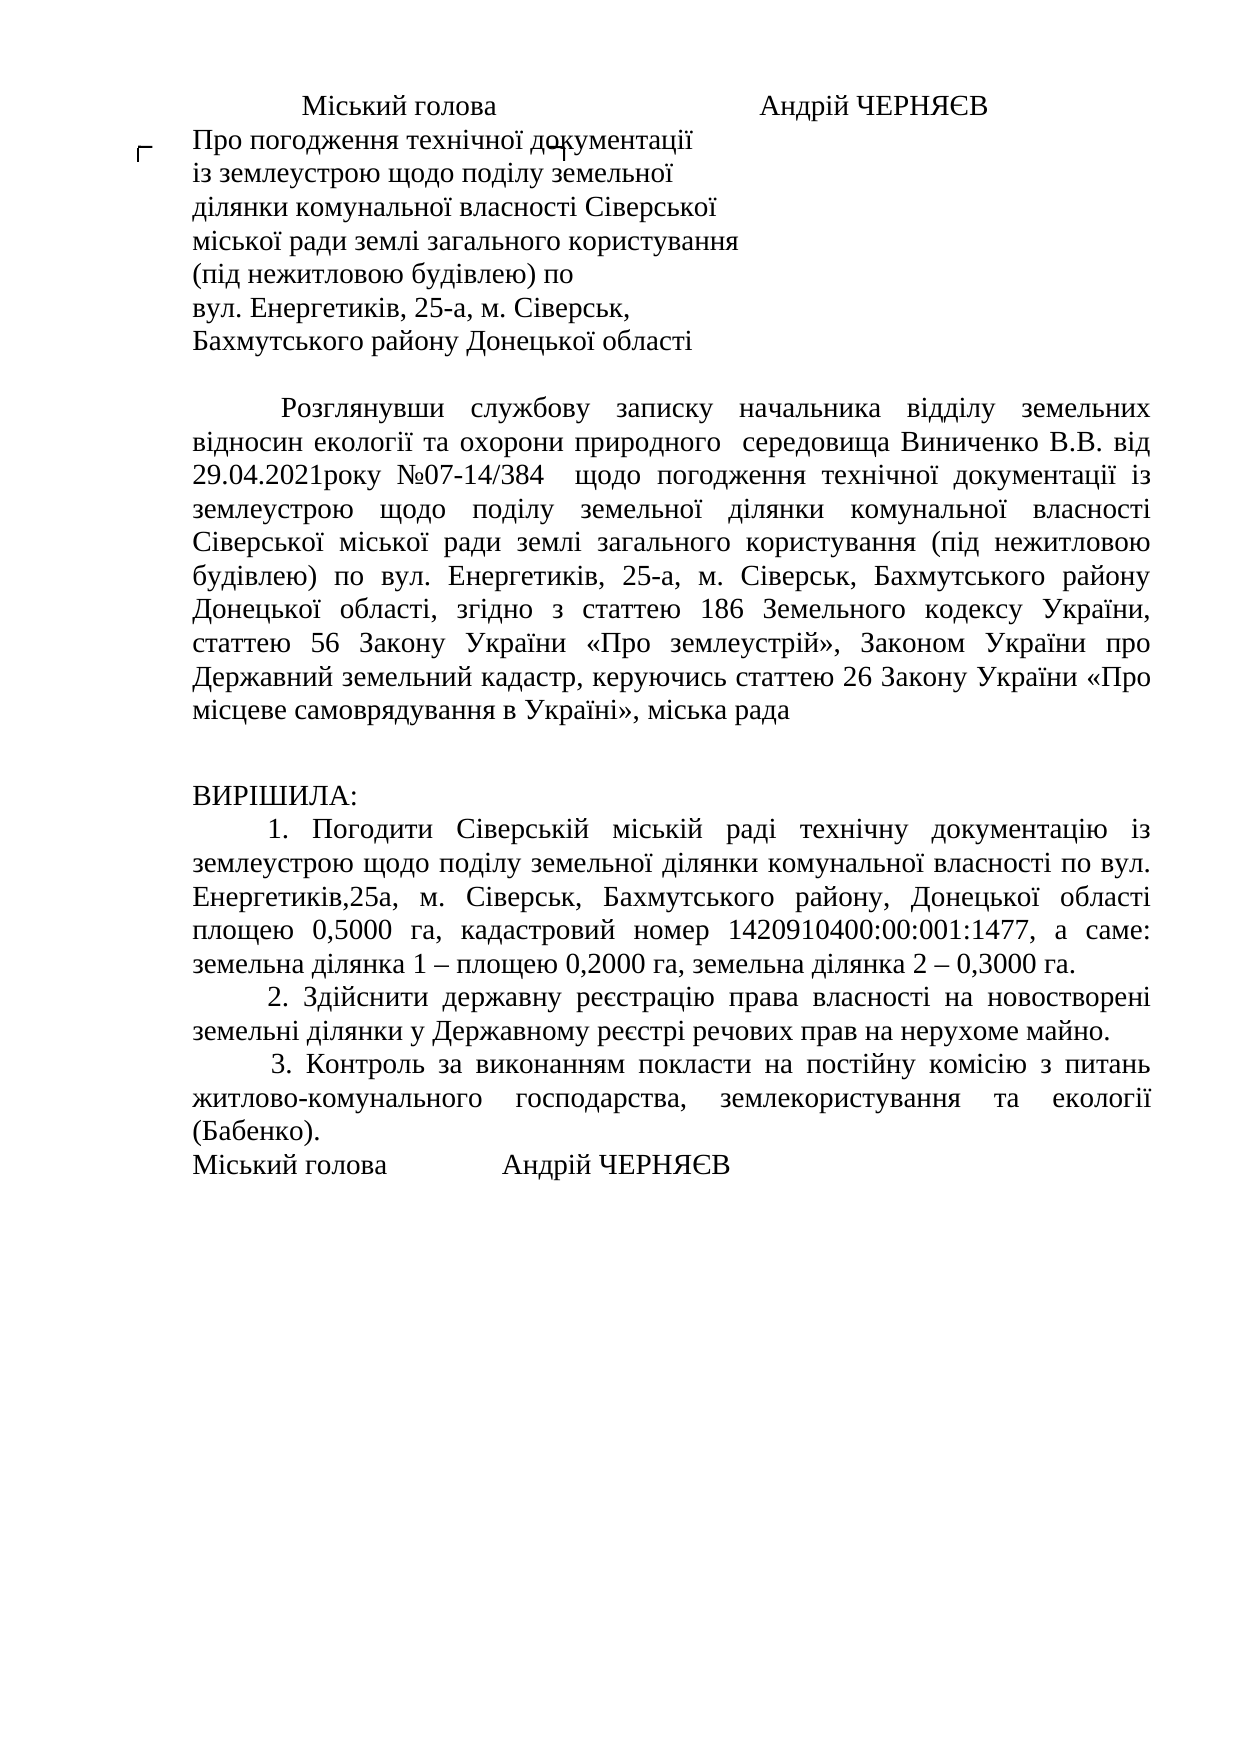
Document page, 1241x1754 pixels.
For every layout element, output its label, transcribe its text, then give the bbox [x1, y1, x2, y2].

text міської ради землі загального користування [192, 223, 1152, 256]
text із землеустрою щодо поділу земельної [192, 156, 1152, 189]
text ВИРІШИЛА: [192, 778, 1152, 812]
text Міський голова Андрій ЧЕРНЯЄВ [192, 1147, 1152, 1181]
text Розглянувши службову записку начальника відділу земельних відносин екології та охорони природного середовища Виниченко В.В. від 29.04.2021року №07-14/384 щодо погодження технічної документації із землеустрою щодо поділу земельної ділянки комунальної власності Сіверської міської ради землі загального користування (під нежитловою будівлею) по вул. Енергетиків, 25-а, м. Сіверськ, Бахмутського району Донецької області, згідно з статтею 186 Земельного кодексу України, статтею 56 Закону України «Про землеустрій», Законом України про Державний земельний кадастр, керуючись статтею 26 Закону України «Про місцеве самоврядування в Україні», міська рада [192, 390, 1152, 726]
text Міський голова Андрій ЧЕРНЯЄВ [192, 88, 1152, 122]
text (під нежитловою будівлею) по [192, 256, 1152, 290]
text 3. Контроль за виконанням покласти на постійну комісію з питань житлово-комунального господарства, землекористування та екології (Бабенко). [192, 1046, 1152, 1147]
text 1. Погодити Сіверській міській раді технічну документацію із землеустрою щодо поділу земельної ділянки комунальної власності по вул. Енергетиків,25а, м. Сіверськ, Бахмутського району, Донецької області площею 0,5000 га, кадастровий номер 1420910400:00:001:1477, а саме: земельна ділянка 1 – площею 0,2000 га, земельна ділянка 2 – 0,3000 га. [192, 812, 1152, 979]
text Про погодження технічної документації [192, 122, 1152, 156]
text вул. Енергетиків, 25-а, м. Сіверськ, [192, 290, 1152, 323]
text 2. Здійснити державну реєстрацію права власності на новостворені земельні ділянки у Державному реєстрі речових прав на нерухоме майно. [192, 979, 1152, 1046]
text Бахмутського району Донецької області [192, 323, 1152, 357]
text ділянки комунальної власності Сіверської [192, 189, 1152, 223]
